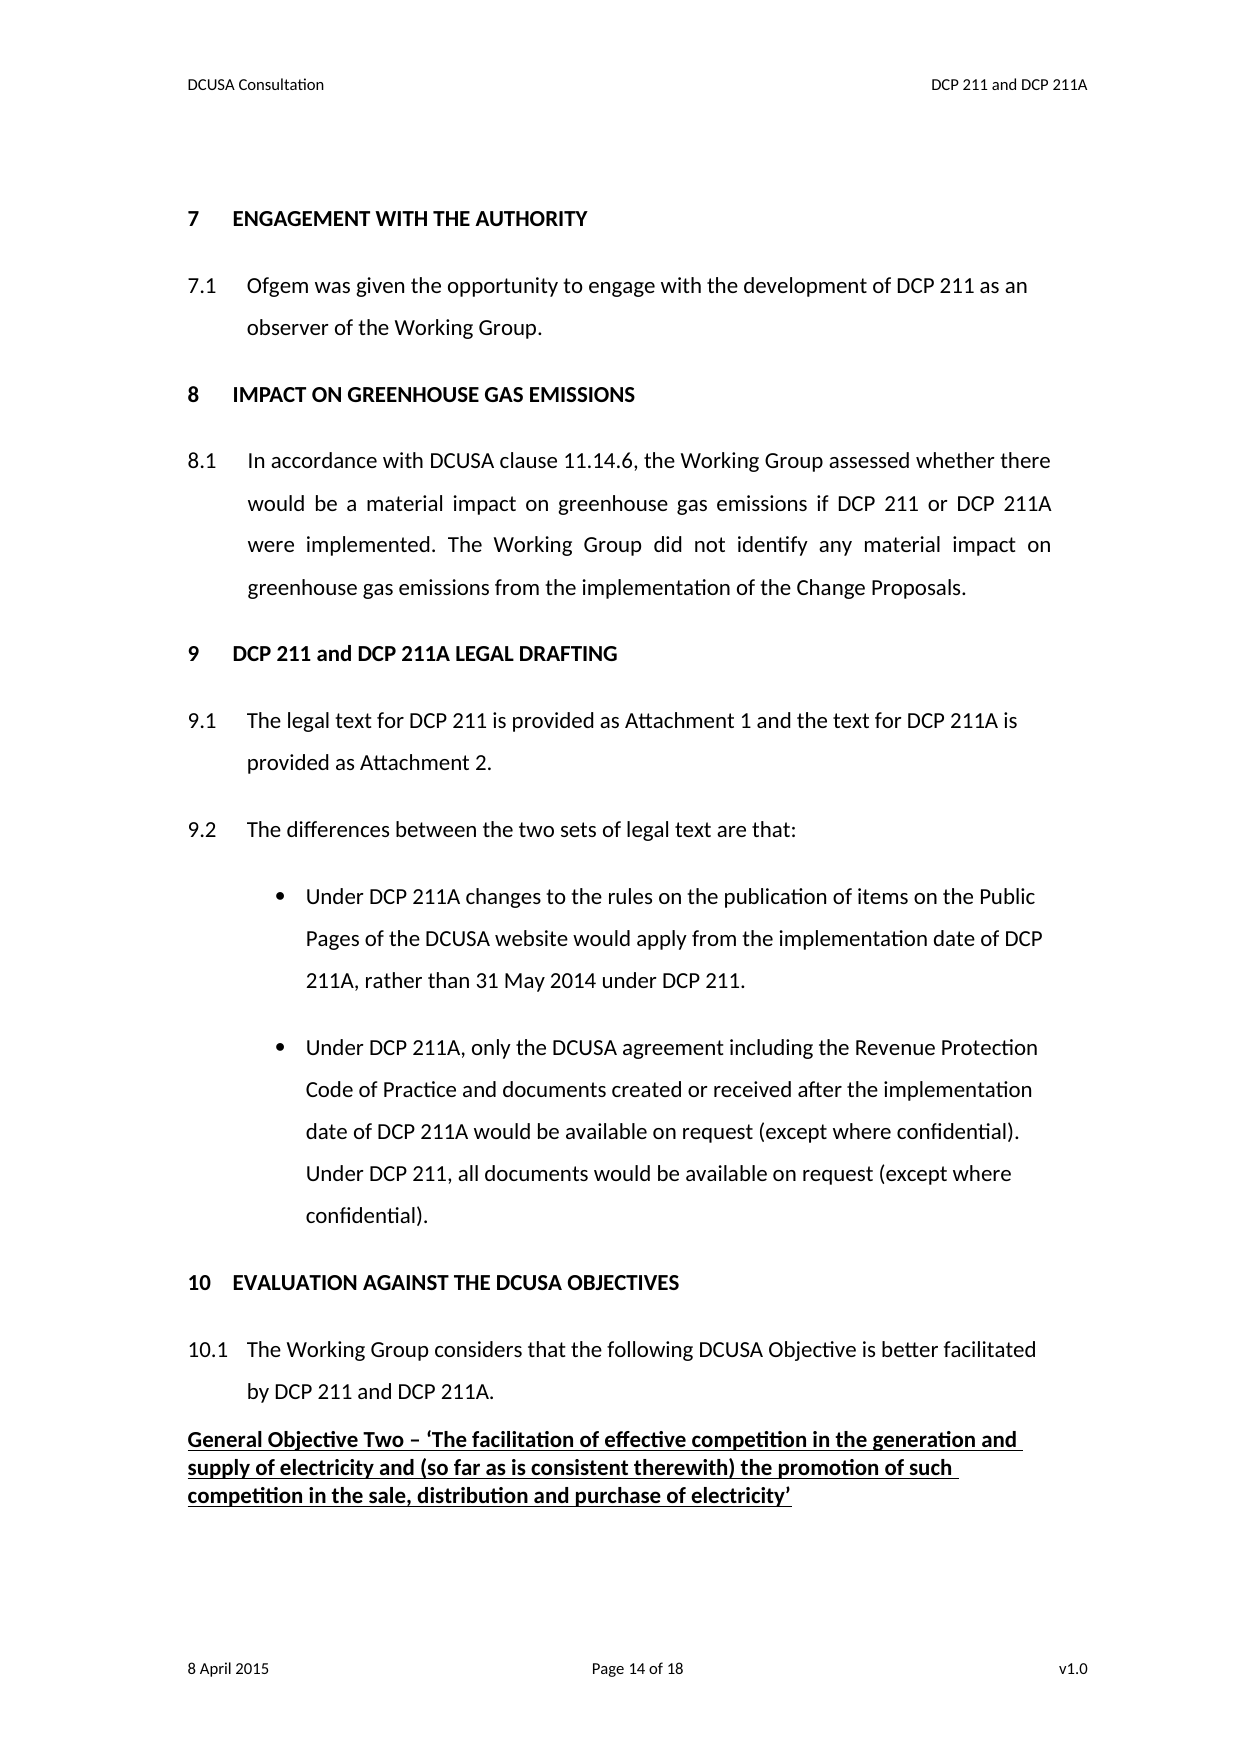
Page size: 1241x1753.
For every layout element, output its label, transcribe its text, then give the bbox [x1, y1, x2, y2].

subtitle The differences between the two sets of legal text are that: [187, 816, 1053, 843]
subtitle IMPACT ON GREENHOUSE GAS EMISSIONS [187, 380, 1053, 408]
text General Objective Two – ‘The facilitation of effective competition in the generation and supply of electricity and (so far as is consistent therewith) the promotion of such competition in the sale, distribution and purchase of electricity’ [187, 1426, 1053, 1509]
subtitle EVALUATION AGAINST THE DCUSA OBJECTIVES [187, 1268, 1053, 1296]
subtitle Ofgem was given the opportunity to engage with the development of DCP 211 as an observer of the Working Group. [187, 271, 1053, 341]
subtitle In accordance with DCUSA clause 11.14.6, the Working Group assessed whether there would be a material impact on greenhouse gas emissions if DCP 211 or DCP 211A were implemented. The Working Group did not identify any material impact on greenhouse gas emissions from the implementation of the Change Proposals. [187, 447, 1053, 601]
subtitle The Working Group considers that the following DCUSA Objective is better facilitated by DCP 211 and DCP 211A. [187, 1335, 1053, 1405]
subtitle ENGAGEMENT with the authority [187, 204, 1053, 232]
subtitle The legal text for DCP 211 is provided as Attachment 1 and the text for DCP 211A is provided as Attachment 2. [187, 707, 1053, 777]
subtitle DCP 211 and DCP 211A LEGAL DRAFTING [187, 639, 1053, 668]
subtitle Under DCP 211A, only the DCUSA agreement including the Revenue Protection Code of Practice and documents created or received after the implementation date of DCP 211A would be available on request (except where confidential). Under DCP 211, all documents would be available on request (except where confidential). [276, 1033, 1053, 1229]
subtitle Under DCP 211A changes to the rules on the publication of items on the Public Pages of the DCUSA website would apply from the implementation date of DCP 211A, rather than 31 May 2014 under DCP 211. [276, 882, 1053, 994]
